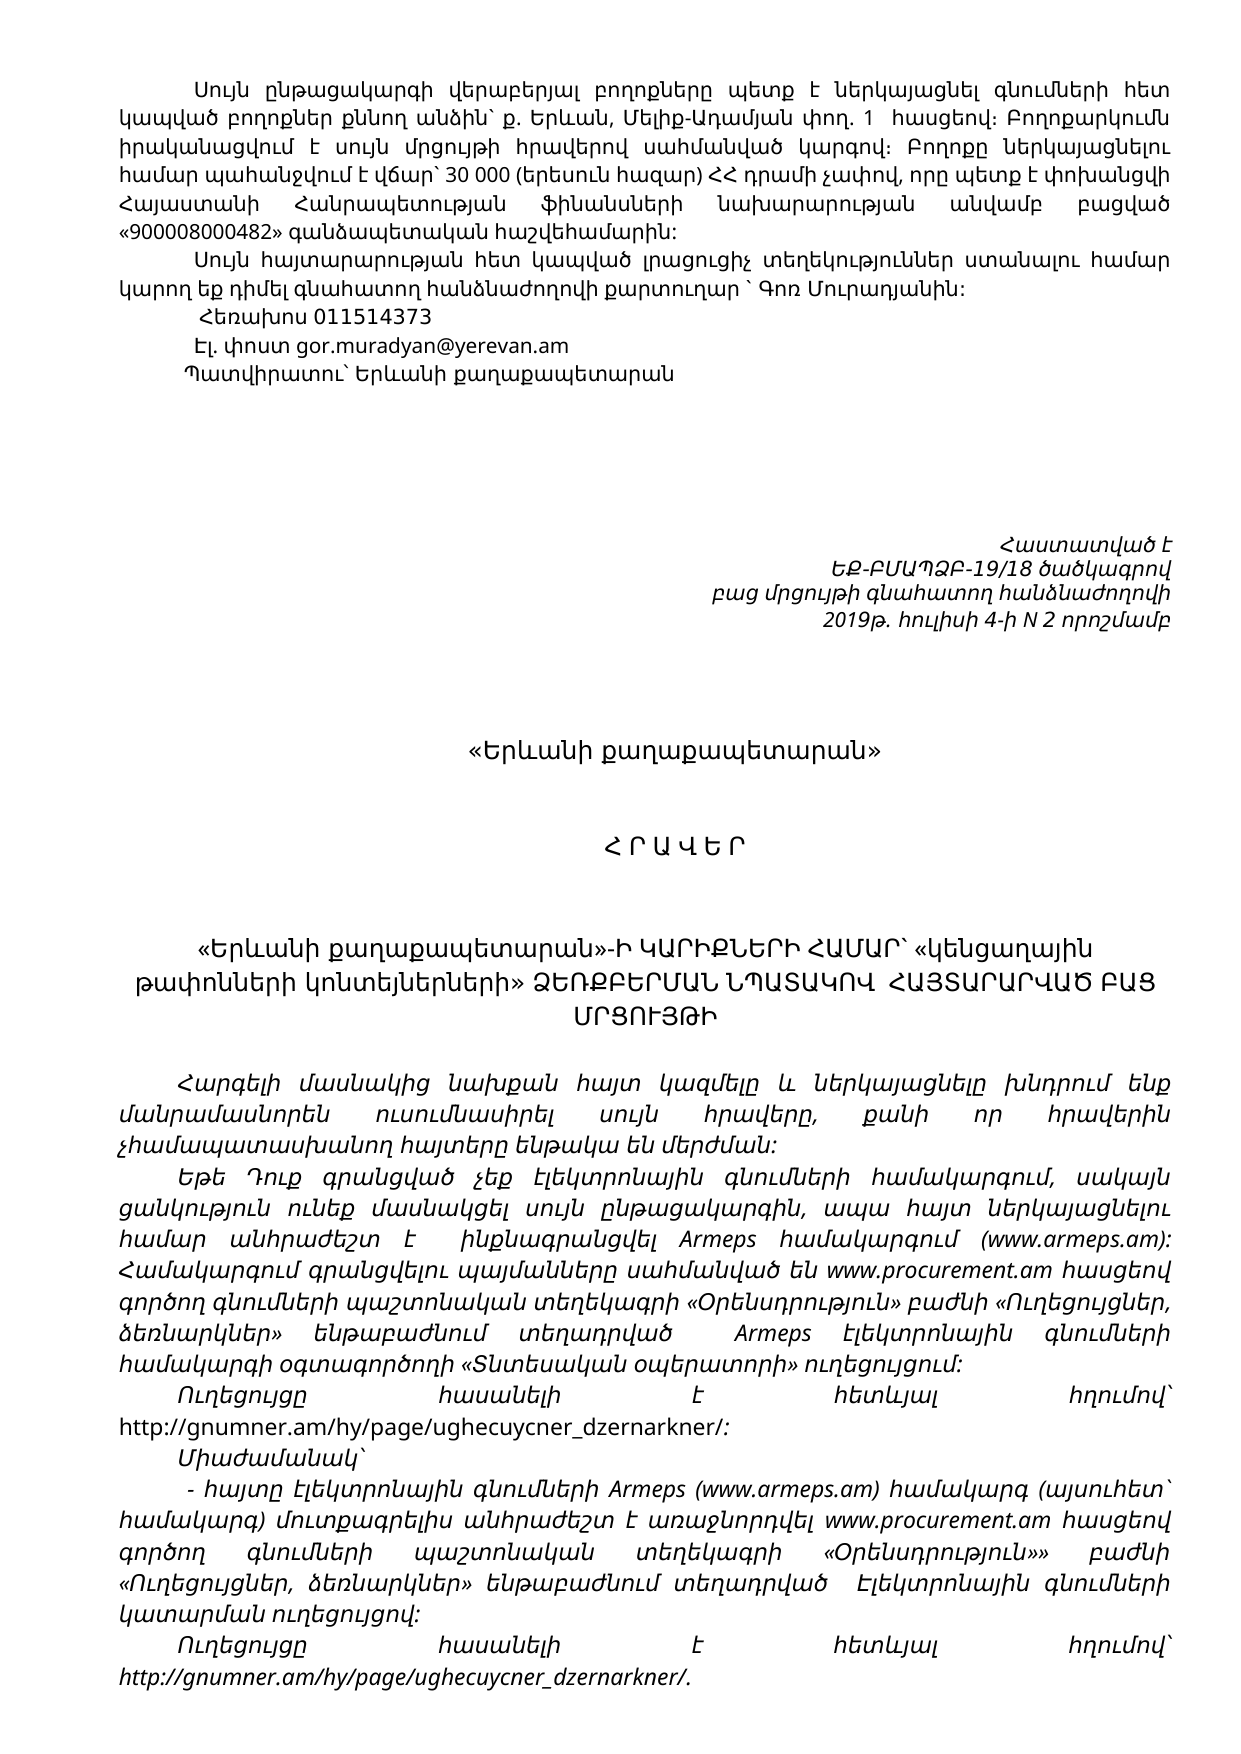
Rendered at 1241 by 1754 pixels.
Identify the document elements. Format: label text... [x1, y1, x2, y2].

text Հաստատված է [118, 533, 1172, 557]
text ԵՔ-ԲՄԱՊՁԲ-19/18 ծածկագրով [118, 557, 1171, 581]
text Եթե Դուք գրանցված չեք էլեկտրոնային գնումների համակարգում, սակայն ցանկություն ունեք մասնակցել սույն ընթացակարգին, ապա հայտ ներկայացնելու համար անհրաժեշտ է ինքնագրանցվել Armeps համակարգում (www.armeps.am): Համակարգում գրանցվելու պայմանները սահմանված են www.procurement.am հասցեով գործող գնումների պաշտոնական տեղեկագրի «Օրենսդրություն» բաժնի «Ուղեցույցներ, ձեռնարկներ» ենթաբաժնում տեղադրված Armeps էլեկտրոնային գնումների համակարգի օգտագործողի «Տնտեսական օպերատորի» ուղեցույցում: [118, 1160, 1171, 1379]
text Հեռախոս 011514373 [118, 302, 1171, 331]
text «Երևանի քաղաքապետարան» [118, 736, 1172, 765]
text Միաժամանակ՝ [118, 1442, 1171, 1473]
text Ուղեցույցը հասանելի է հետևյալ հղումով՝ http://gnumner.am/hy/page/ughecuycner_dzernarkner/: [118, 1379, 1171, 1442]
text Էլ. փոստ gor.muradyan@yerevan.am [118, 331, 1171, 359]
text Սույն հայտարարության հետ կապված լրացուցիչ տեղեկություններ ստանալու համար կարող եք դիմել գնահատող հանձնաժողովի քարտուղար ` Գոռ Մուրադյանին: [118, 246, 1171, 302]
text 2019թ. հուլիսի 4-ի N 2 որոշմամբ [118, 606, 1171, 634]
text բաց մրցույթի գնահատող հանձնաժողովի [118, 581, 1171, 606]
text Սույն ընթացակարգի վերաբերյալ բողոքները պետք է ներկայացնել գնումների հետ կապված բողոքներ քննող անձին` ք. Երևան, Մելիք-Ադամյան փող. 1 հասցեով։ Բողոքարկումն իրականացվում է սույն մրցույթի հրավերով սահմանված կարգով։ Բողոքը ներկայացնելու համար պահանջվում է վճար` 30 000 (երեսուն հազար) ՀՀ դրամի չափով, որը պետք է փոխանցվի Հայաստանի Հանրապետության ֆինանսների նախարարության անվամբ բացված «900008000482» գանձապետական հաշվեհամարին: [118, 75, 1171, 246]
text Հ Ր Ա Վ Ե Ր [118, 828, 1172, 862]
text - հայտը էլեկտրոնային գնումների Armeps (www.armeps.am) համակարգ (այսուհետ` համակարգ) մուտքագրելիս անհրաժեշտ է առաջնորդվել www.procurement.am հասցեով գործող գնումների պաշտոնական տեղեկագրի «Օրենսդրություն»» բաժնի «Ուղեցույցներ, ձեռնարկներ» ենթաբաժնում տեղադրված Էլեկտրոնային գնումների կատարման ուղեցույցով: [118, 1473, 1171, 1629]
text «Երևանի քաղաքապետարան»-Ի ԿԱՐԻՔՆԵՐԻ ՀԱՄԱՐ` «կենցաղային թափոնների կոնտեյներների» ՁԵՌՔԲԵՐՄԱՆ ՆՊԱՏԱԿՈՎ ՀԱՅՏԱՐԱՐՎԱԾ ԲԱՑ ՄՐՑՈՒՅԹԻ [118, 930, 1172, 1033]
text Պատվիրատու՝ Երևանի քաղաքապետարան [118, 359, 1171, 388]
text Հարգելի մասնակից նախքան հայտ կազմելը և ներկայացնելը խնդրում ենք մանրամասնորեն ուսումնասիրել սույն հրավերը, քանի որ հրավերին չհամապատասխանող հայտերը ենթակա են մերժման: [118, 1067, 1171, 1160]
text Ուղեցույցը հասանելի է հետևյալ հղումով՝ http://gnumner.am/hy/page/ughecuycner_dzernarkner/. [118, 1629, 1171, 1692]
